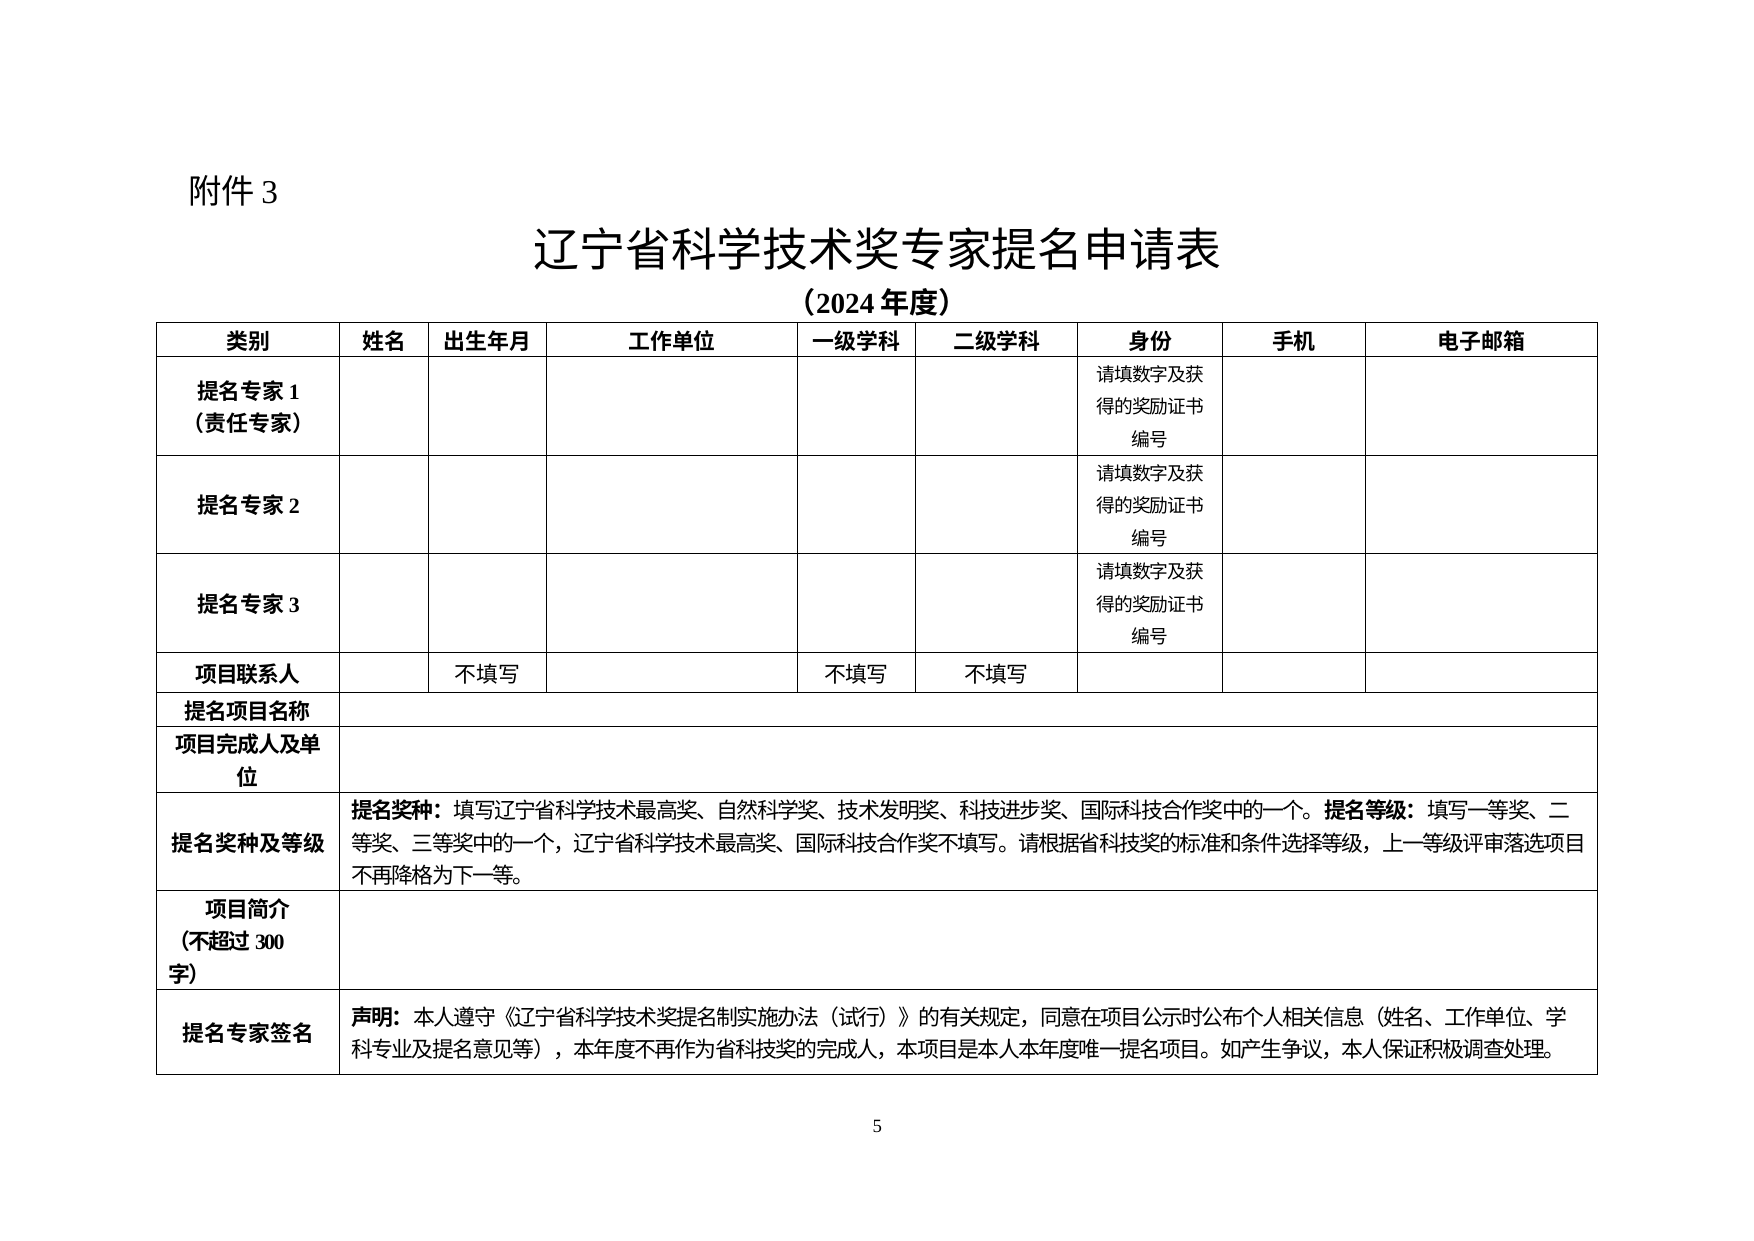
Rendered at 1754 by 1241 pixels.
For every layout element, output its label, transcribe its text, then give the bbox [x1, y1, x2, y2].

table_cell [916, 357, 1077, 454]
table_header 二级学科 [916, 323, 1077, 356]
table_header 出生年月 [429, 323, 546, 356]
table_cell [1078, 653, 1222, 692]
table_cell 提名专家签名 [157, 990, 339, 1074]
table_cell 不填写 [916, 653, 1077, 692]
table_cell 不填写 [798, 653, 915, 692]
table_cell [1366, 653, 1597, 692]
text 辽宁省科学技术奖专家提名申请表 [188, 213, 1566, 280]
table_cell [1223, 554, 1365, 652]
table_header 姓名 [340, 323, 428, 356]
table_cell 项目简介 （不超过300字） [157, 891, 339, 989]
table_cell [1223, 357, 1365, 454]
table_cell 提名奖种：填写辽宁省科学技术最高奖、自然科学奖、技术发明奖、科技进步奖、国际科技合作奖中的一个。提名等级：填写一等奖、二等奖、三等奖中的一个，辽宁省科学技术最高奖、国际科技合作奖不填写。请根据省科技奖的标准和条件选择等级，上一等级评审落选项目不再降格为下一等。 [340, 793, 1597, 890]
table_cell [547, 653, 797, 692]
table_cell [340, 990, 1597, 1074]
table_cell [916, 456, 1077, 553]
table_cell [340, 554, 428, 652]
table_header 手机 [1223, 323, 1365, 356]
table_cell [340, 693, 1597, 726]
table_header 类别 [157, 323, 339, 356]
table_cell [340, 727, 1597, 792]
table_cell [340, 456, 428, 553]
table_cell [340, 653, 428, 692]
table_cell [1366, 456, 1597, 553]
table_cell [1366, 357, 1597, 454]
table_cell [547, 554, 797, 652]
table_header 电子邮箱 [1366, 323, 1597, 356]
table_cell 提名奖种及等级 [157, 793, 339, 890]
table_cell 不填写 [429, 653, 546, 692]
table_cell 提名专家1 （责任专家） [157, 357, 339, 454]
table_header 一级学科 [798, 323, 915, 356]
table_cell 提名专家2 [157, 456, 339, 553]
table_cell [340, 357, 428, 454]
table_cell [1223, 653, 1365, 692]
table_cell 请填数字及获得的奖励证书编号 [1078, 357, 1222, 454]
table_cell [429, 357, 546, 454]
table_cell [547, 357, 797, 454]
table_cell 提名项目名称 [157, 693, 339, 726]
table_cell [798, 554, 915, 652]
table_cell 项目完成人及单位 [157, 727, 339, 792]
table_header 身份 [1078, 323, 1222, 356]
text （2024年度） [188, 280, 1566, 322]
table_cell [547, 456, 797, 553]
text 附件3 [188, 165, 1566, 213]
table_cell [1223, 456, 1365, 553]
table_cell [1366, 554, 1597, 652]
table_cell [340, 891, 1597, 989]
table_cell 请填数字及获得的奖励证书编号 [1078, 554, 1222, 652]
table_cell [429, 456, 546, 553]
table_header 工作单位 [547, 323, 797, 356]
table_cell [798, 456, 915, 553]
table_cell [798, 357, 915, 454]
table_cell [429, 554, 546, 652]
table_cell 提名专家3 [157, 554, 339, 652]
table_cell 请填数字及获得的奖励证书编号 [1078, 456, 1222, 553]
table_cell [916, 554, 1077, 652]
table_cell 项目联系人 [157, 653, 339, 692]
